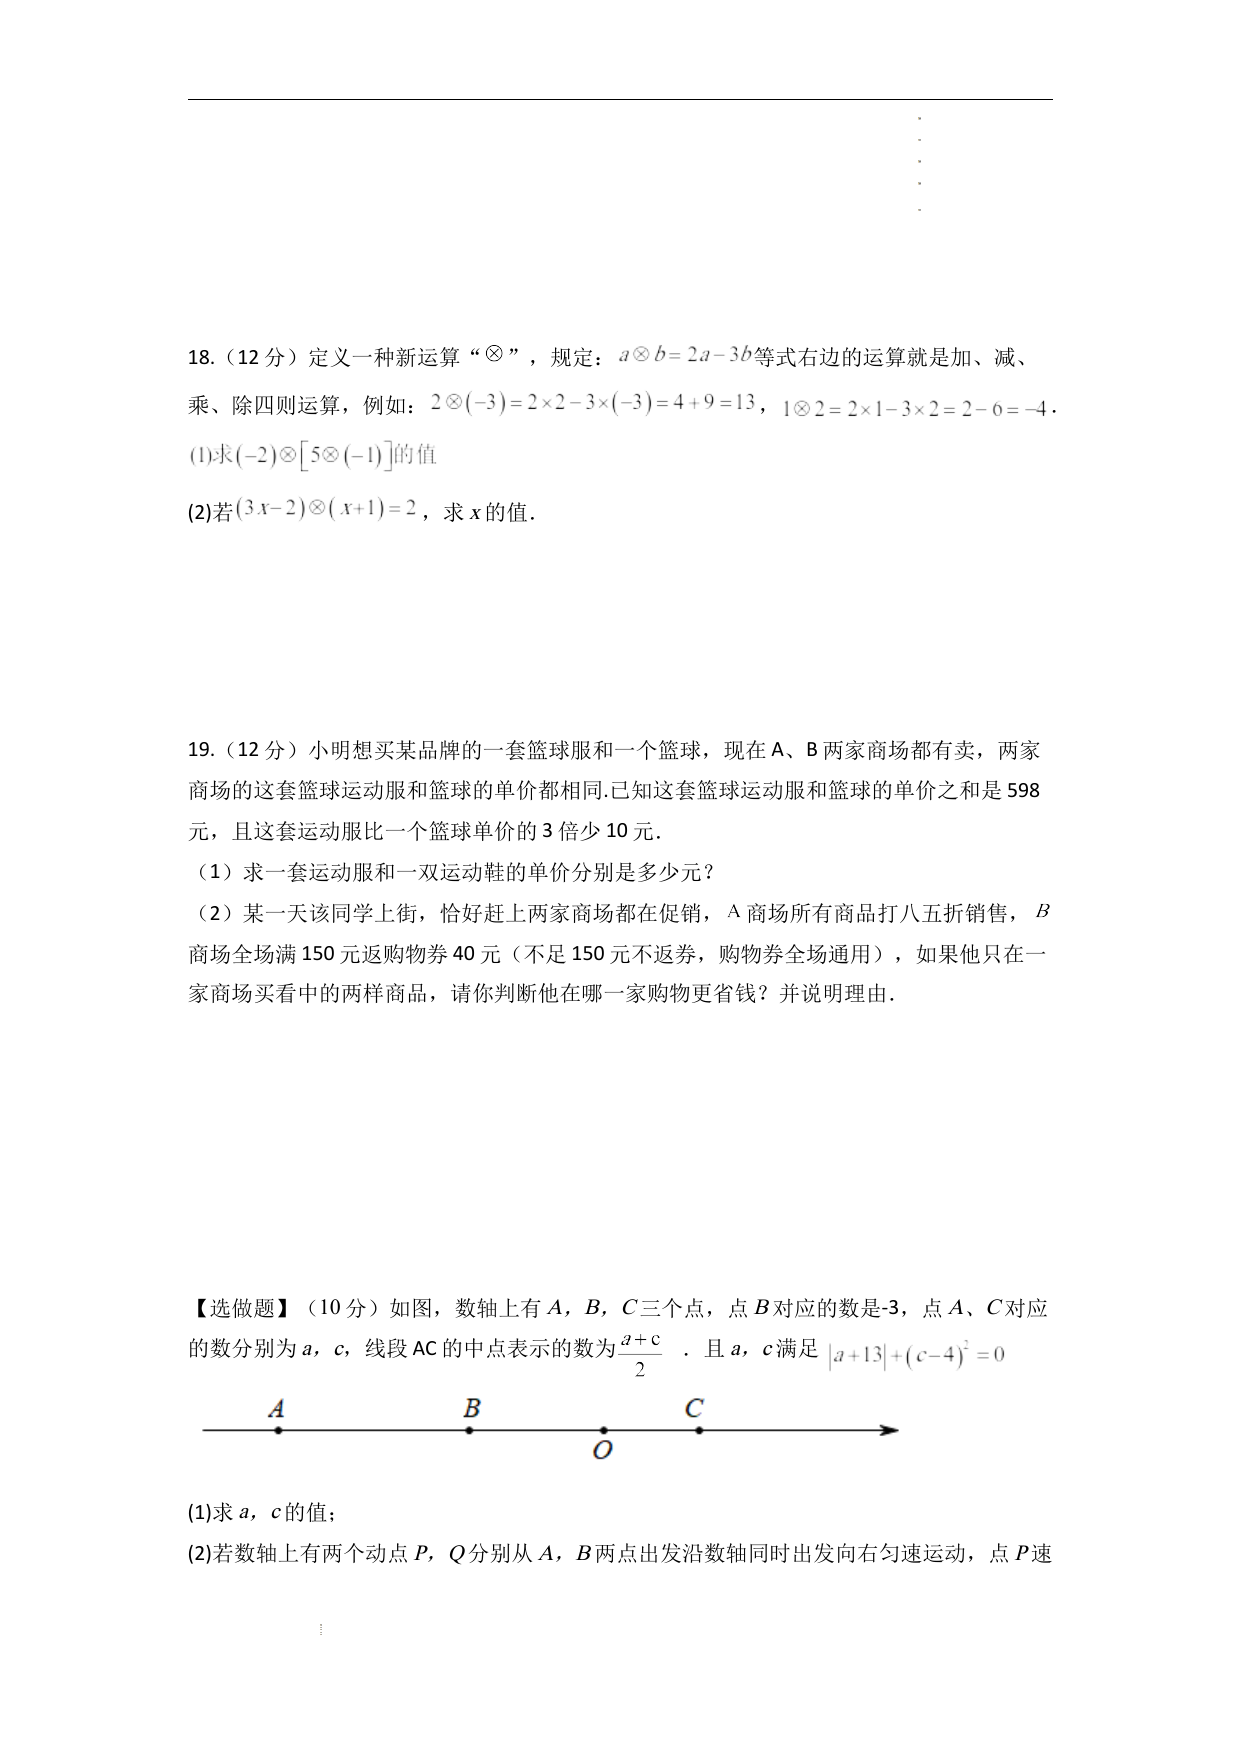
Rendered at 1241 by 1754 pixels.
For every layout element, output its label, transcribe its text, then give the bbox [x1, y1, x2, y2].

text 【选做题】（10分）如图，数轴上有A，B，C三个点，点B对应的数是-3，点A、C对应的数分别为a，c，线段AC的中点表示的数为 ．且a，c满足 [187, 1293, 1053, 1361]
text 19.（12分）小明想买某品牌的一套篮球服和一个篮球，现在A、B两家商场都有卖，两家商场的这套篮球运动服和篮球的单价都相同.已知这套篮球运动服和篮球的单价之和是598元，且这套运动服比一个篮球单价的3倍少10元． [187, 735, 1053, 844]
text （1）求一套运动服和一双运动鞋的单价分别是多少元？ [187, 857, 1053, 885]
text （2）某一天该同学上街，恰好赶上两家商场都在促销，商场所有商品打八五折销售，商场全场满150元返购物券40元（不足150元不返券，购物券全场通用），如果他只在一家商场买看中的两样商品，请你判断他在哪一家购物更省钱？并说明理由． [187, 898, 1053, 1004]
text (2)若，求x的值． [187, 491, 1053, 532]
text (1)求a，c的值； [187, 1497, 1053, 1525]
picture [187, 1374, 913, 1484]
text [187, 1538, 1053, 1566]
text 18.（12分）定义一种新运算“”，规定：等式右边的运算就是加、减、乘、除四则运算，例如：，． [187, 340, 1053, 424]
